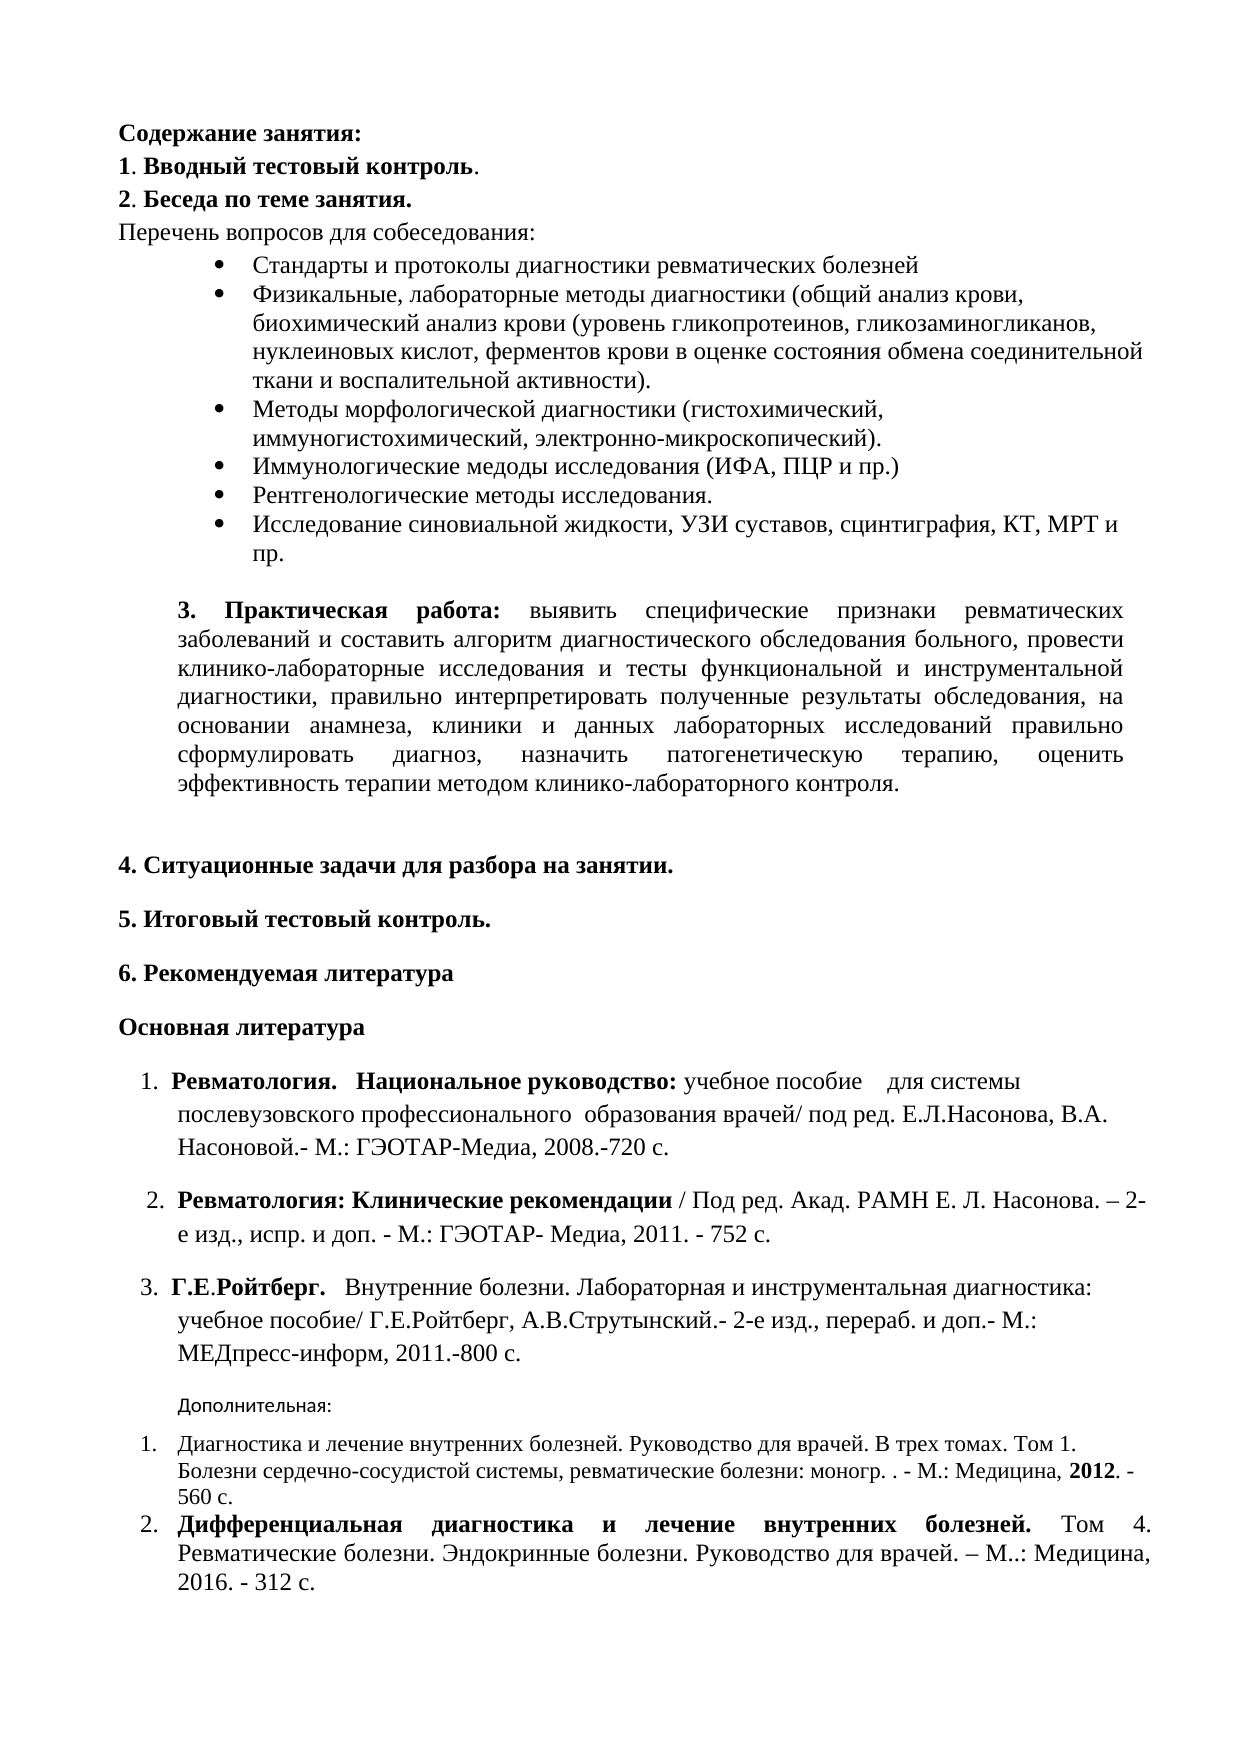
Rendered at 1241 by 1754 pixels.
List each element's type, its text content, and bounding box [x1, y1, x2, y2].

list Иммунологические медоды исследования (ИФА, ПЦР и пр.) [215, 451, 1152, 480]
text 1. Ревматология. Национальное руководство: учебное пособие для системы послевузовского профессионального образования врачей/ под ред. Е.Л.Насонова, В.А. Насоновой.- М.: ГЭОТАР-Медиа, 2008.-720 с. [140, 1066, 1152, 1161]
list Исследование синовиальной жидкости, УЗИ суставов, сцинтиграфия, КТ, МРТ и пр. [215, 509, 1152, 566]
list Методы морфологической диагностики (гистохимический, иммуногистохимический, электронно-микроскопический). [215, 394, 1152, 451]
text Перечень вопросов для собеседования: [118, 217, 1152, 246]
text 6. Рекомендуемая литература [118, 958, 1152, 987]
text 3. Практическая работа: выявить специфические признаки ревматических заболеваний и составить алгоритм диагностического обследования больного, провести клинико-лабораторные исследования и тесты функциональной и инструментальной диагностики, правильно интерпретировать полученные результаты обследования, на основании анамнеза, клиники и данных лабораторных исследований правильно сформулировать диагноз, назначить патогенетическую терапию, оценить эффективность терапии методом клинико-лабораторного контроля. [177, 595, 1124, 796]
text 2. Ревматология: Клинические рекомендации / Под ред. Акад. РАМН Е. Л. Насонова. – 2-е изд., испр. и доп. - М.: ГЭОТАР- Медиа, 2011. - 752 с. [140, 1186, 1152, 1247]
text Дополнительная: [177, 1392, 1152, 1418]
text 5. Итоговый тестовый контроль. [118, 904, 1152, 933]
list Дифференциальная диагностика и лечение внутренних болезней. Том 4. Ревматические болезни. Эндокринные болезни. Руководство для врачей. – М..: Медицина, 2016. - 312 с. [140, 1509, 1152, 1596]
text 2. Беседа по теме занятия. [118, 184, 1152, 213]
list Рентгенологические методы исследования. [215, 480, 1152, 509]
text Содержание занятия: [118, 118, 1152, 147]
list Диагностика и лечение внутренних болезней. Руководство для врачей. В трех томах. Том 1. Болезни сердечно-сосудистой системы, ревматические болезни: моногр. . - М.: Медицина, 2012. - 560 c. [233, 1430, 1152, 1509]
list Физикальные, лабораторные методы диагностики (общий анализ крови, биохимический анализ крови (уровень гликопротеинов, гликозаминогликанов, нуклеиновых кислот, ферментов крови в оценке состояния обмена соединительной ткани и воспалительной активности). [215, 279, 1152, 394]
text Основная литература [118, 1012, 1152, 1041]
text 4. Ситуационные задачи для разбора на занятии. [118, 850, 1152, 879]
text 1. Вводный тестовый контроль. [118, 151, 1152, 180]
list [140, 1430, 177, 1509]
text 3. Г.Е.Ройтберг. Внутренние болезни. Лабораторная и инструментальная диагностика: учебное пособие/ Г.Е.Ройтберг, А.В.Струтынский.- 2-е изд., перераб. и доп.- М.: МЕДпресс-информ, 2011.-800 с. [140, 1272, 1152, 1367]
list Стандарты и протоколы диагностики ревматических болезней [215, 250, 1152, 279]
